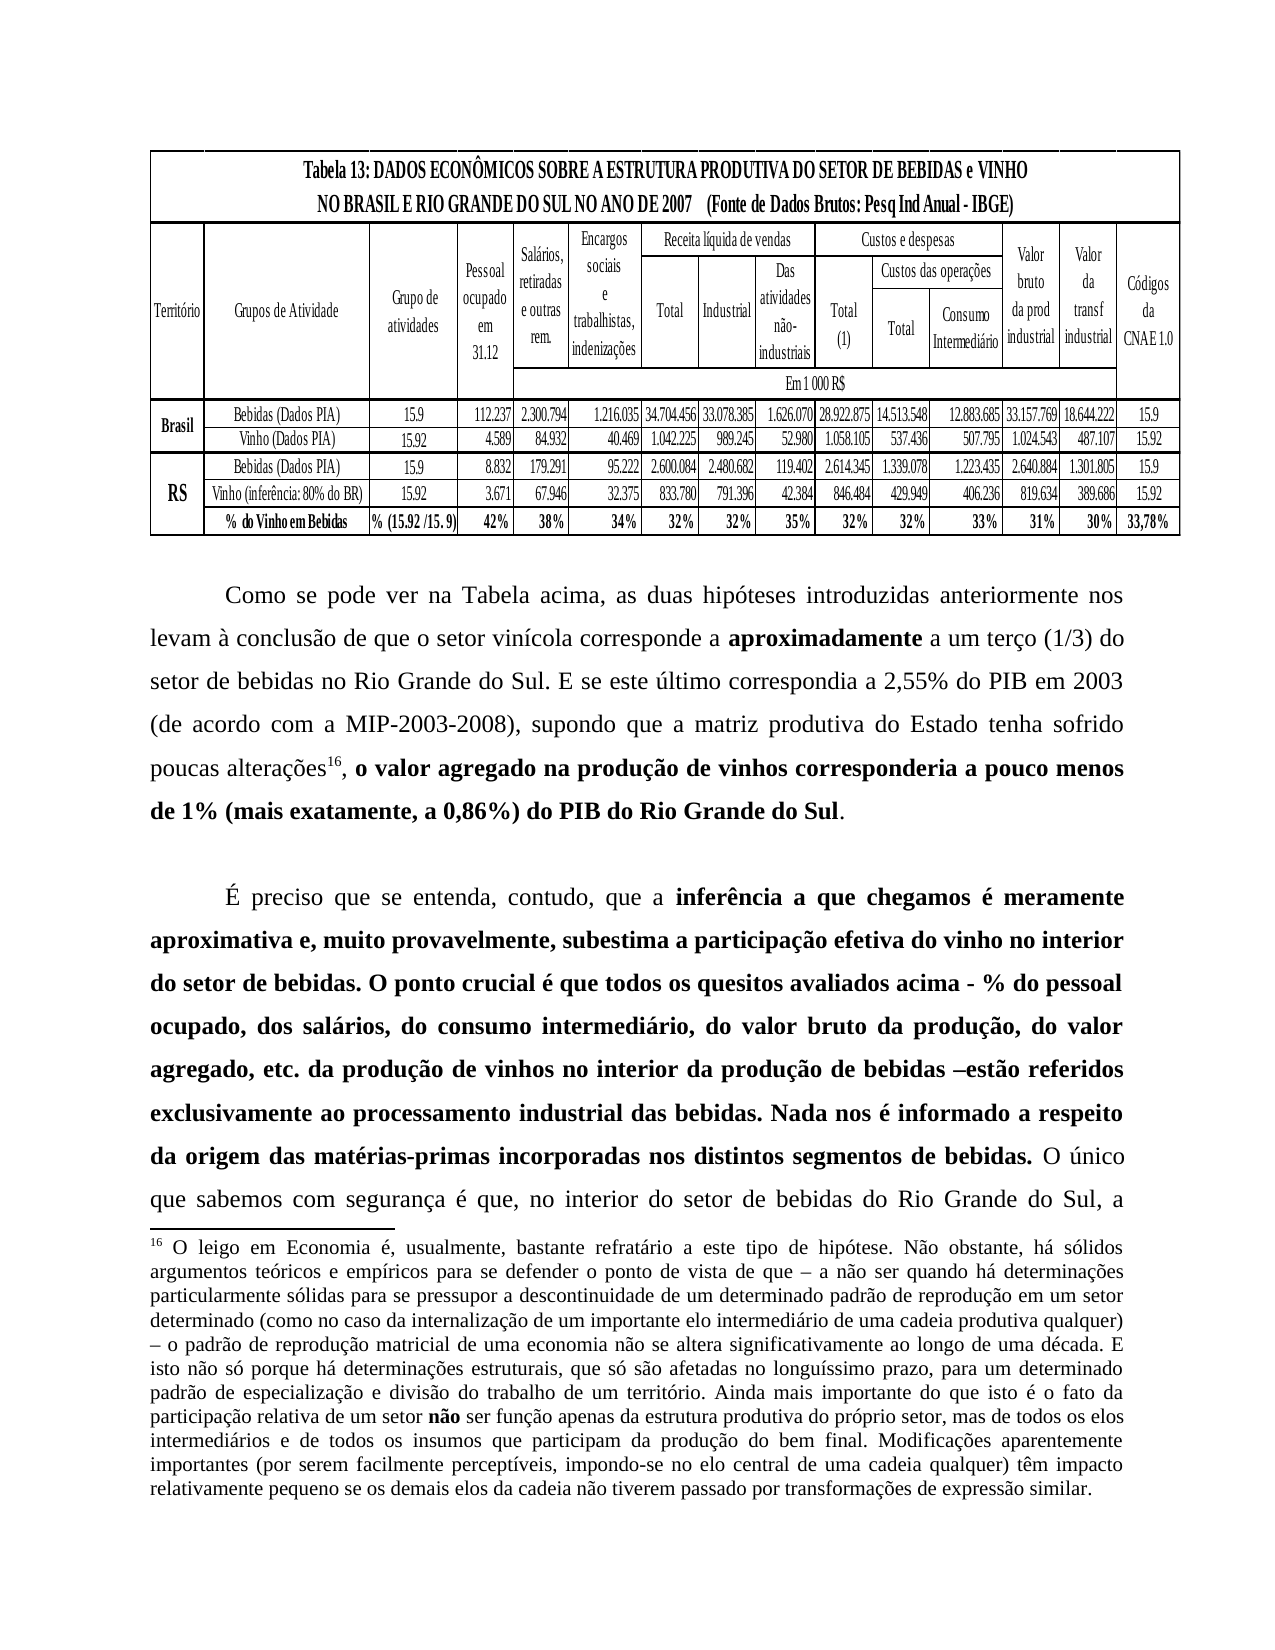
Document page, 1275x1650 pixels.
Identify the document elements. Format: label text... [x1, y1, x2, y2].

text Como se pode ver na Tabela acima, as duas hipóteses introduzidas anteriormente nos levam à conclusão de que o setor vinícola corresponde a aproximadamente a um terço (1/3) do setor de bebidas no Rio Grande do Sul. E se este último correspondia a 2,55% do PIB em 2003 (de acordo com a MIP-2003-2008), supondo que a matriz produtiva do Estado tenha sofrido poucas alterações, o valor agregado na produção de vinhos corresponderia a pouco menos de 1% (mais exatamente, a 0,86%) do PIB do Rio Grande do Sul. [150, 580, 1125, 824]
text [150, 882, 1125, 1213]
